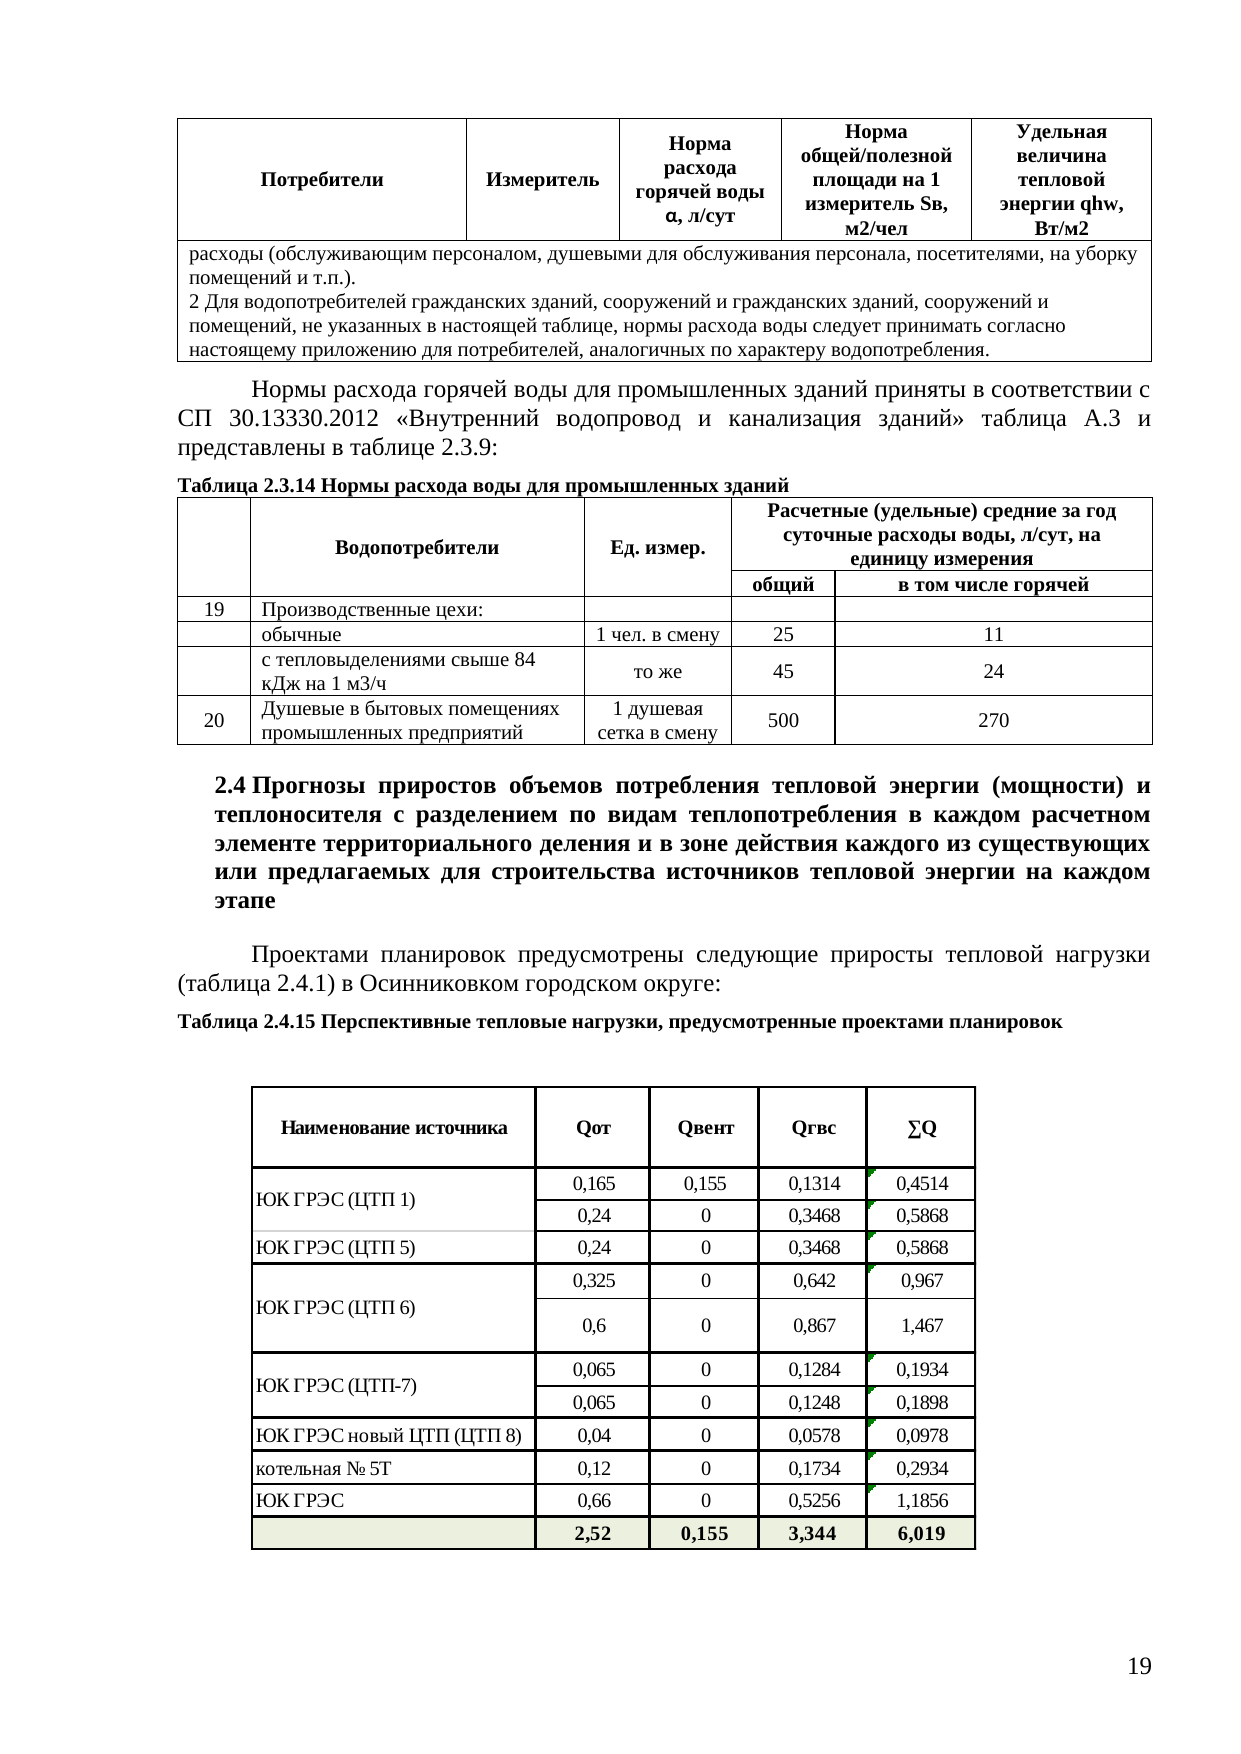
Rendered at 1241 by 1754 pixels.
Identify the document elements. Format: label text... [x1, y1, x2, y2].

subtitle Прогнозы приростов объемов потребления тепловой энергии (мощности) и теплоносителя с разделением по видам теплопотребления в каждом расчетном элементе территориального деления и в зоне действия каждого из существующих или предлагаемых для строительства источников тепловой энергии на каждом этапе [214, 770, 1152, 914]
table_cell 11 [836, 622, 1152, 646]
table_header Потребители [178, 119, 466, 239]
table_cell в том числе горячей [836, 571, 1152, 596]
table_cell то же [585, 647, 731, 695]
table_header Удельная величина тепловой энергии qhw, Вт/м2 [972, 119, 1151, 239]
table_cell 1 душевая сетка в смену [585, 696, 731, 744]
table_cell 19 [178, 597, 250, 621]
table_cell [178, 622, 250, 646]
table_header Норма общей/полезной площади на 1 измеритель Sв, м2/чел [782, 119, 971, 239]
table_cell с тепловыделениями свыше 84 кДж на 1 м3/ч [251, 647, 584, 695]
table_header Норма расхода горячей воды α, л/сут [620, 119, 781, 239]
table_cell Производственные цехи: [251, 597, 584, 621]
table_cell 500 [732, 696, 834, 744]
table_header Измеритель [467, 119, 619, 239]
table_cell 1 чел. в смену [585, 622, 731, 646]
table_cell [732, 597, 834, 621]
table_header Ед. измер. [585, 498, 731, 596]
table_cell [178, 647, 250, 695]
table_cell 24 [836, 647, 1152, 695]
table_cell 45 [732, 647, 834, 695]
table_header Водопотребители [251, 498, 584, 596]
table_cell Душевые в бытовых помещениях промышленных предприятий [251, 696, 584, 744]
table_cell 20 [178, 696, 250, 744]
table_header [178, 498, 250, 596]
table_header Расчетные (удельные) средние за год суточные расходы воды, л/сут, на единицу измерения [732, 498, 1152, 570]
table_cell обычные [251, 622, 584, 646]
text Нормы расхода горячей воды для промышленных зданий приняты в соответствии с СП 30.13330.2012 «Внутренний водопровод и канализация зданий» таблица А.3 и представлены в таблице 2.3.9: [177, 374, 1152, 461]
table_cell [836, 597, 1152, 621]
table_cell 25 [732, 622, 834, 646]
table_cell [585, 597, 731, 621]
table_cell общий [732, 571, 834, 596]
text Проектами планировок предусмотрены следующие приросты тепловой нагрузки (таблица 2.4.1) в Осинниковком городском округе: [177, 939, 1152, 996]
table_cell 270 [836, 696, 1152, 744]
